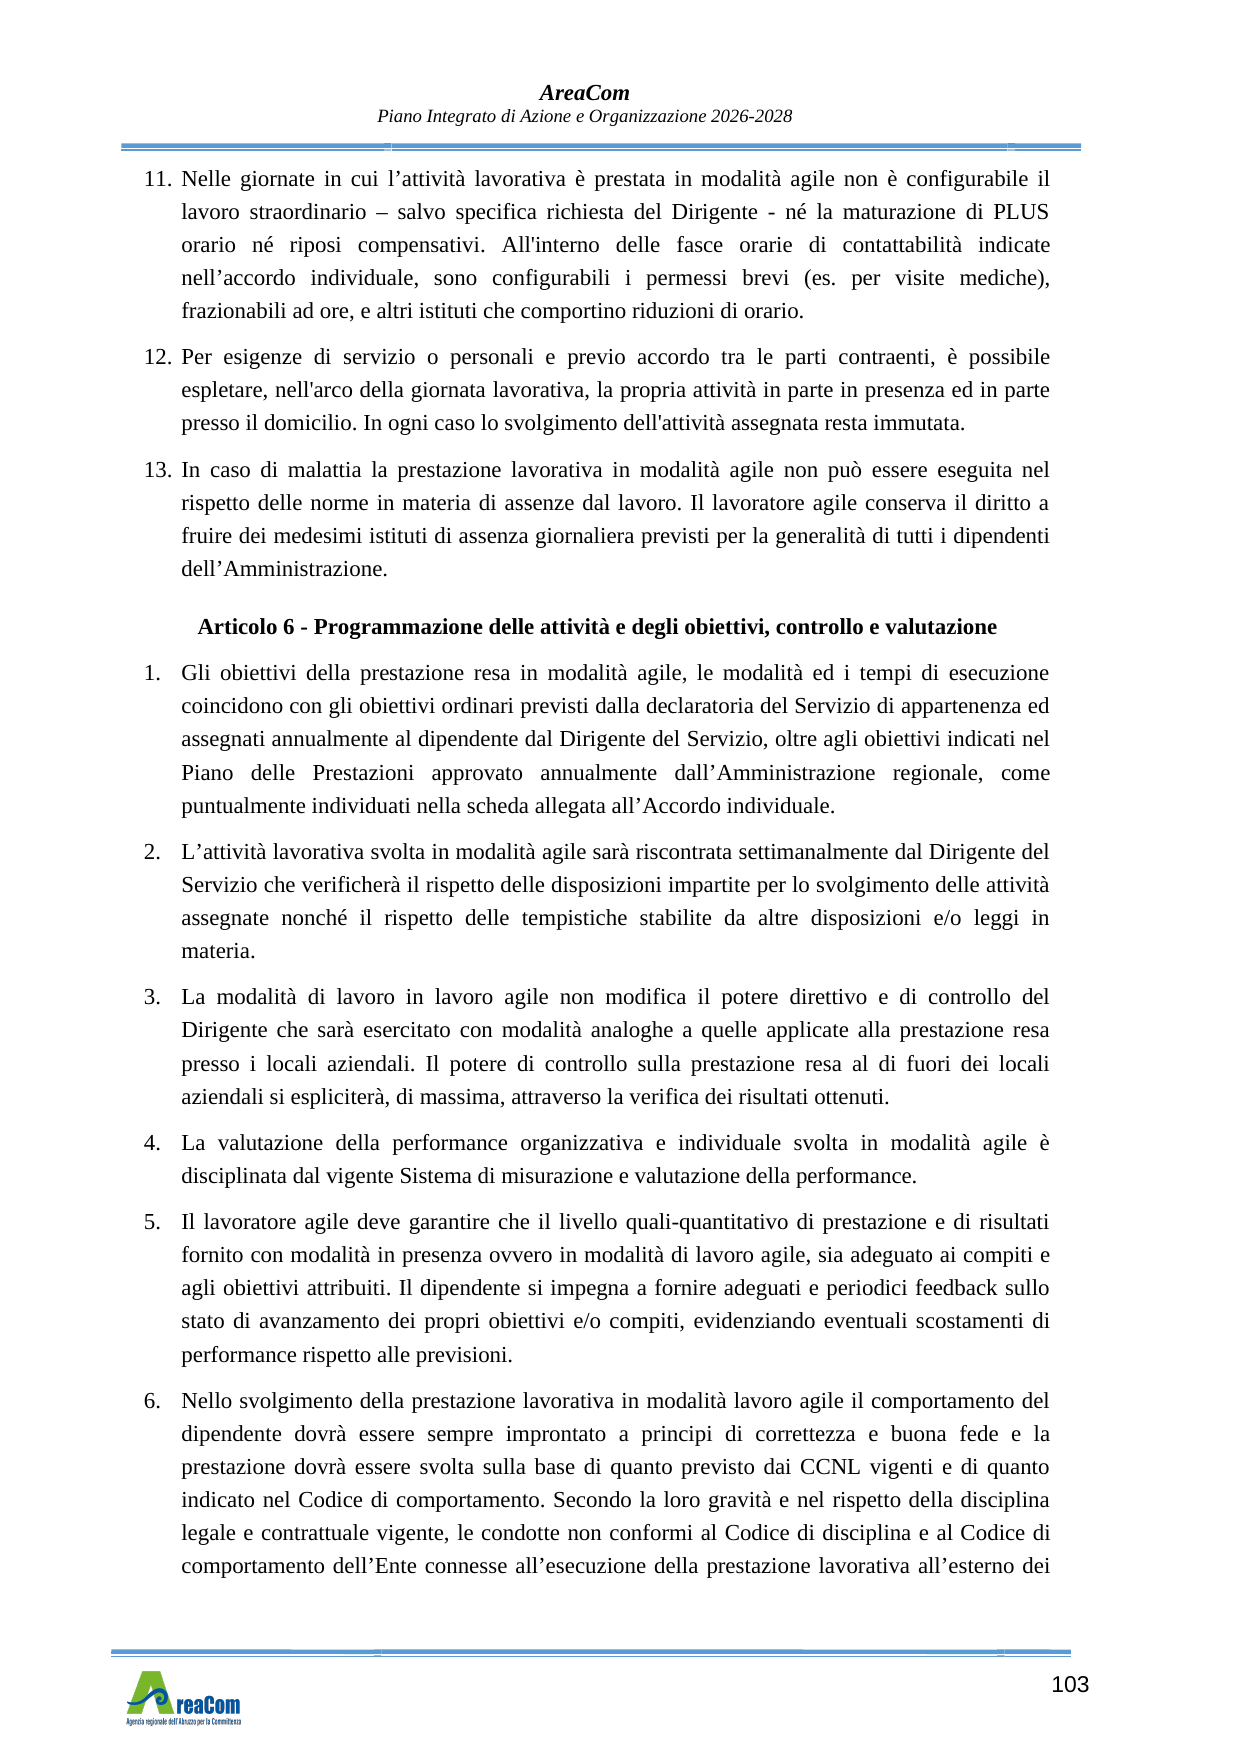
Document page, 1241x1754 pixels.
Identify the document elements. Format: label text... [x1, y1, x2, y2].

text Articolo 6 - Programmazione delle attività e degli obiettivi, controllo e valutazione [143, 613, 1052, 639]
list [144, 1387, 1052, 1579]
picture [121, 1668, 247, 1728]
list L’attività lavorativa svolta in modalità agile sarà riscontrata settimanalmente dal Dirigente del Servizio che verificherà il rispetto delle disposizioni impartite per lo svolgimento delle attività assegnate nonché il rispetto delle tempistiche stabilite da altre disposizioni e/o leggi in materia. [144, 838, 1052, 964]
list In caso di malattia la prestazione lavorativa in modalità agile non può essere eseguita nel rispetto delle norme in materia di assenze dal lavoro. Il lavoratore agile conserva il diritto a fruire dei medesimi istituti di assenza giornaliera previsti per la generalità di tutti i dipendenti dell’Amministrazione. [144, 456, 1052, 581]
list Per esigenze di servizio o personali e previo accordo tra le parti contraenti, è possibile espletare, nell'arco della giornata lavorativa, la propria attività in parte in presenza ed in parte presso il domicilio. In ogni caso lo svolgimento dell'attività assegnata resta immutata. [144, 343, 1052, 436]
list Nelle giornate in cui l’attività lavorativa è prestata in modalità agile non è configurabile il lavoro straordinario – salvo specifica richiesta del Dirigente - né la maturazione di PLUS orario né riposi compensativi. All'interno delle fasce orarie di contattabilità indicate nell’accordo individuale, sono configurabili i permessi brevi (es. per visite mediche), frazionabili ad ore, e altri istituti che comportino riduzioni di orario. [144, 164, 1052, 323]
list La modalità di lavoro in lavoro agile non modifica il potere direttivo e di controllo del Dirigente che sarà esercitato con modalità analoghe a quelle applicate alla prestazione resa presso i locali aziendali. Il potere di controllo sulla prestazione resa al di fuori dei locali aziendali si espliciterà, di massima, attraverso la verifica dei risultati ottenuti. [144, 983, 1052, 1109]
list La valutazione della performance organizzativa e individuale svolta in modalità agile è disciplinata dal vigente Sistema di misurazione e valutazione della performance. [144, 1129, 1052, 1188]
list Il lavoratore agile deve garantire che il livello quali-quantitativo di prestazione e di risultati fornito con modalità in presenza ovvero in modalità di lavoro agile, sia adeguato ai compiti e agli obiettivi attribuiti. Il dipendente si impegna a fornire adeguati e periodici feedback sullo stato di avanzamento dei propri obiettivi e/o compiti, evidenziando eventuali scostamenti di performance rispetto alle previsioni. [144, 1208, 1052, 1367]
list Gli obiettivi della prestazione resa in modalità agile, le modalità ed i tempi di esecuzione coincidono con gli obiettivi ordinari previsti dalla declaratoria del Servizio di appartenenza ed assegnati annualmente al dipendente dal Dirigente del Servizio, oltre agli obiettivi indicati nel Piano delle Prestazioni approvato annualmente dall’Amministrazione regionale, come puntualmente individuati nella scheda allegata all’Accordo individuale. [144, 659, 1052, 818]
